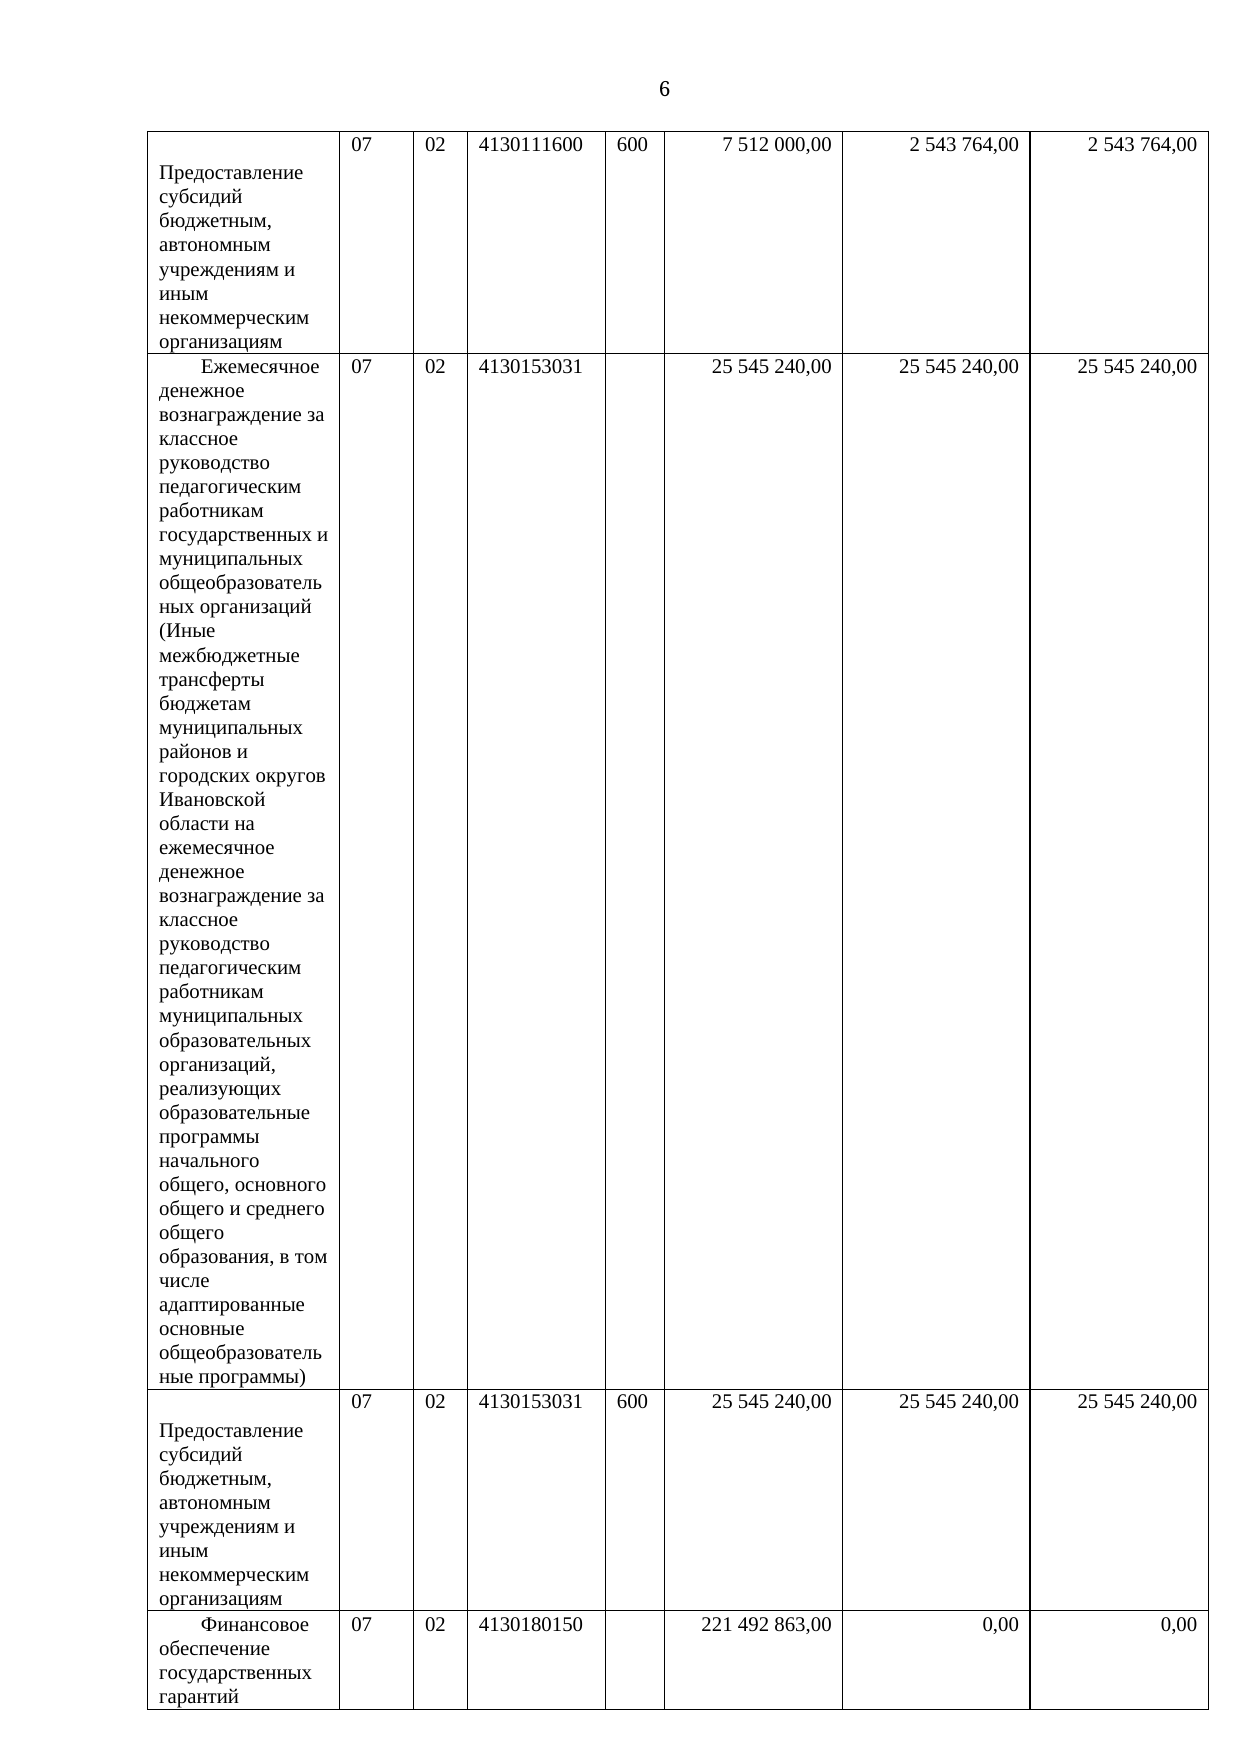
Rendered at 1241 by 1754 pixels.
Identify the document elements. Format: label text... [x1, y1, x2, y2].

table_cell 4130111600 [468, 132, 605, 353]
table_cell 25 545 240,00 [665, 354, 842, 1388]
table_cell 2 543 764,00 [1031, 132, 1208, 353]
table_cell 02 [414, 1611, 467, 1708]
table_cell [148, 1611, 339, 1708]
table_cell [606, 354, 664, 1388]
table_cell 600 [606, 1390, 664, 1610]
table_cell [148, 132, 339, 353]
table_cell 07 [340, 354, 413, 1388]
table_cell Ежемесячное денежное вознаграждение за классное руководство педагогическим работникам государственных и муниципальных общеобразовательных организаций (Иные межбюджетные трансферты бюджетам муниципальных районов и городских округов Ивановской области на ежемесячное денежное вознаграждение за классное руководство педагогическим работникам муниципальных образовательных организаций, реализующих образовательные программы начального общего, основного общего и среднего общего образования, в том числе адаптированные основные общеобразовательные программы) [148, 354, 339, 1388]
table_cell 600 [606, 132, 664, 353]
table_cell 221 492 863,00 [665, 1611, 842, 1708]
table_cell 0,00 [1031, 1611, 1208, 1708]
table_cell Предоставление субсидий бюджетным, автономным учреждениям и иным некоммерческим организациям [148, 1390, 339, 1610]
table_cell 07 [340, 1390, 413, 1610]
table_cell 02 [414, 354, 467, 1388]
table_cell 4130180150 [468, 1611, 605, 1708]
table_cell 25 545 240,00 [665, 1390, 842, 1610]
table_cell 4130153031 [468, 1390, 605, 1610]
table_cell 25 545 240,00 [1031, 354, 1208, 1388]
table_cell 7 512 000,00 [665, 132, 842, 353]
table_cell 25 545 240,00 [843, 1390, 1029, 1610]
table_cell [606, 1611, 664, 1708]
table_cell 0,00 [843, 1611, 1029, 1708]
table_cell 25 545 240,00 [1031, 1390, 1208, 1610]
table_cell 07 [340, 132, 413, 353]
table_cell 07 [340, 1611, 413, 1708]
table_cell 02 [414, 132, 467, 353]
table_cell 25 545 240,00 [843, 354, 1029, 1388]
table_cell 4130153031 [468, 354, 605, 1388]
table_cell 02 [414, 1390, 467, 1610]
table_cell 2 543 764,00 [843, 132, 1029, 353]
